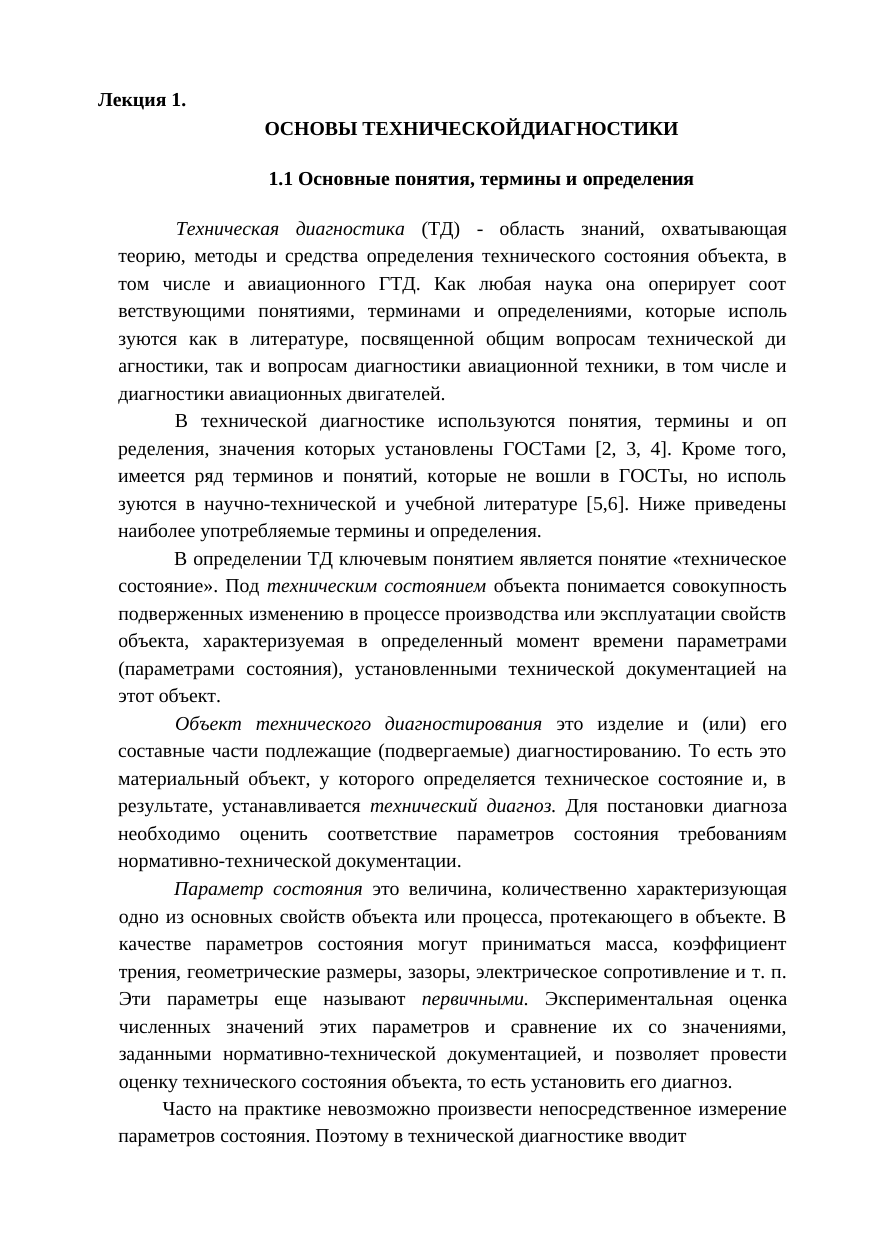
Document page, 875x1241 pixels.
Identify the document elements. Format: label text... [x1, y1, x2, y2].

text ОСНОВЫ ТЕХНИЧЕСКОЙДИАГНОСТИКИ [98, 117, 845, 140]
text Техническая диагностика (ТД) - область знаний, охватывающая теорию, методы и средства определения технического состояния объекта, в том числе и авиационного ГТД. Как любая наука она оперирует соот­ ветствующими понятиями, терминами и определениями, которые исполь­ зуются как в литературе, посвященной общим вопросам технической ди­ агностики, так и вопросам диагностики авиационной техники, в том числе и диагностики авиационных двигателей. [118, 217, 787, 404]
text Часто на практике невозможно произвести непосредственное измерение параметров состояния. Поэтому в технической диагностике вводит­ [118, 1097, 787, 1147]
text Лекция 1. [98, 88, 845, 111]
list 1.1 Основные понятия, термины и определения [226, 167, 845, 190]
text Объект технического диагностирования это изделие и (или) его составные части подлежащие (подвергаемые) диагностированию. То есть это материальный объект, у которого определяется техническое состояние и, в результате, устанавливается технический диагноз. Для постановки диагноза необходимо оценить соответствие параметров состояния требованиям нормативно-технической документации. [118, 712, 787, 872]
text В определении ТД ключевым понятием является понятие «техническое состояние». Под техническим состоянием объекта понимается совокупность подверженных изменению в процессе производства или эксплуатации свойств объекта, характеризуемая в определенный момент времени параметрами (параметрами состояния), установленными технической документацией на этот объект. [118, 547, 787, 707]
text В технической диагностике используются понятия, термины и оп­ ределения, значения которых установлены ГОСТами [2, 3, 4]. Кроме того, имеется ряд терминов и понятий, которые не вошли в ГОСТы, но исполь­ зуются в научно-технической и учебной литературе [5,6]. Ниже приведены наиболее употребляемые термины и определения. [118, 409, 787, 542]
text Параметр состояния это величина, количественно характеризующая одно из основных свойств объекта или процесса, протекающего в объекте. В качестве параметров состояния могут приниматься масса, коэффициент трения, геометрические размеры, зазоры, электрическое сопротивление и т. п. Эти параметры еще называют первичными. Экспериментальная оценка численных значений этих параметров и сравнение их со значениями, заданными нормативно-технической документацией, и позволяет провести оценку технического состояния объекта, то есть установить его диагноз. [118, 877, 787, 1092]
